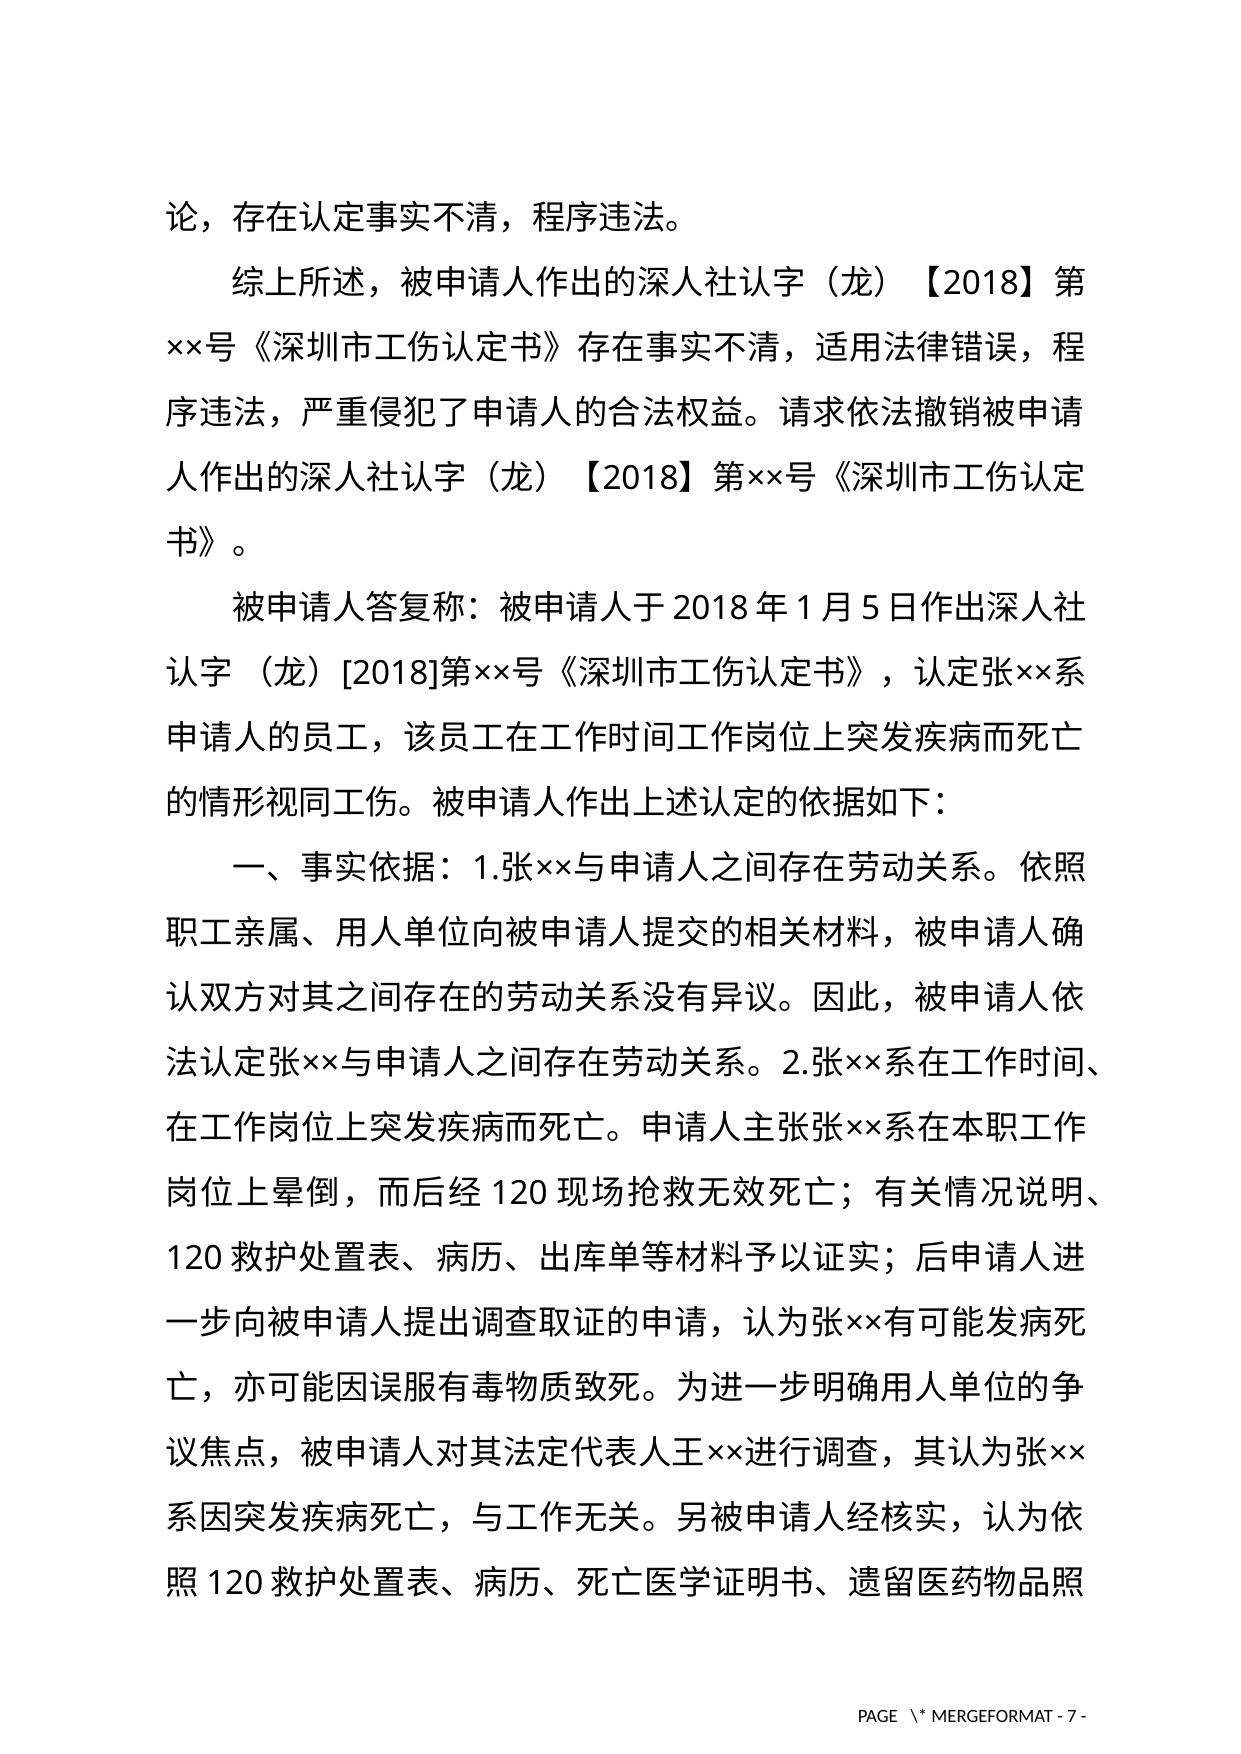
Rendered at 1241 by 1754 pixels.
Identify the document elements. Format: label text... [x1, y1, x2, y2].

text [165, 833, 1087, 1613]
text 综上所述，被申请人作出的深人社认字（龙）【2018】第××号《深圳市工伤认定书》存在事实不清，适用法律错误，程序违法，严重侵犯了申请人的合法权益。请求依法撤销被申请人作出的深人社认字（龙）【2018】第××号《深圳市工伤认定书》。 [165, 248, 1087, 573]
text 被申请人答复称：被申请人于2018年1月5日作出深人社认字 （龙）[2018]第××号《深圳市工伤认定书》，认定张××系申请人的员工，该员工在工作时间工作岗位上突发疾病而死亡的情形视同工伤。被申请人作出上述认定的依据如下： [165, 573, 1087, 833]
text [165, 183, 1087, 248]
